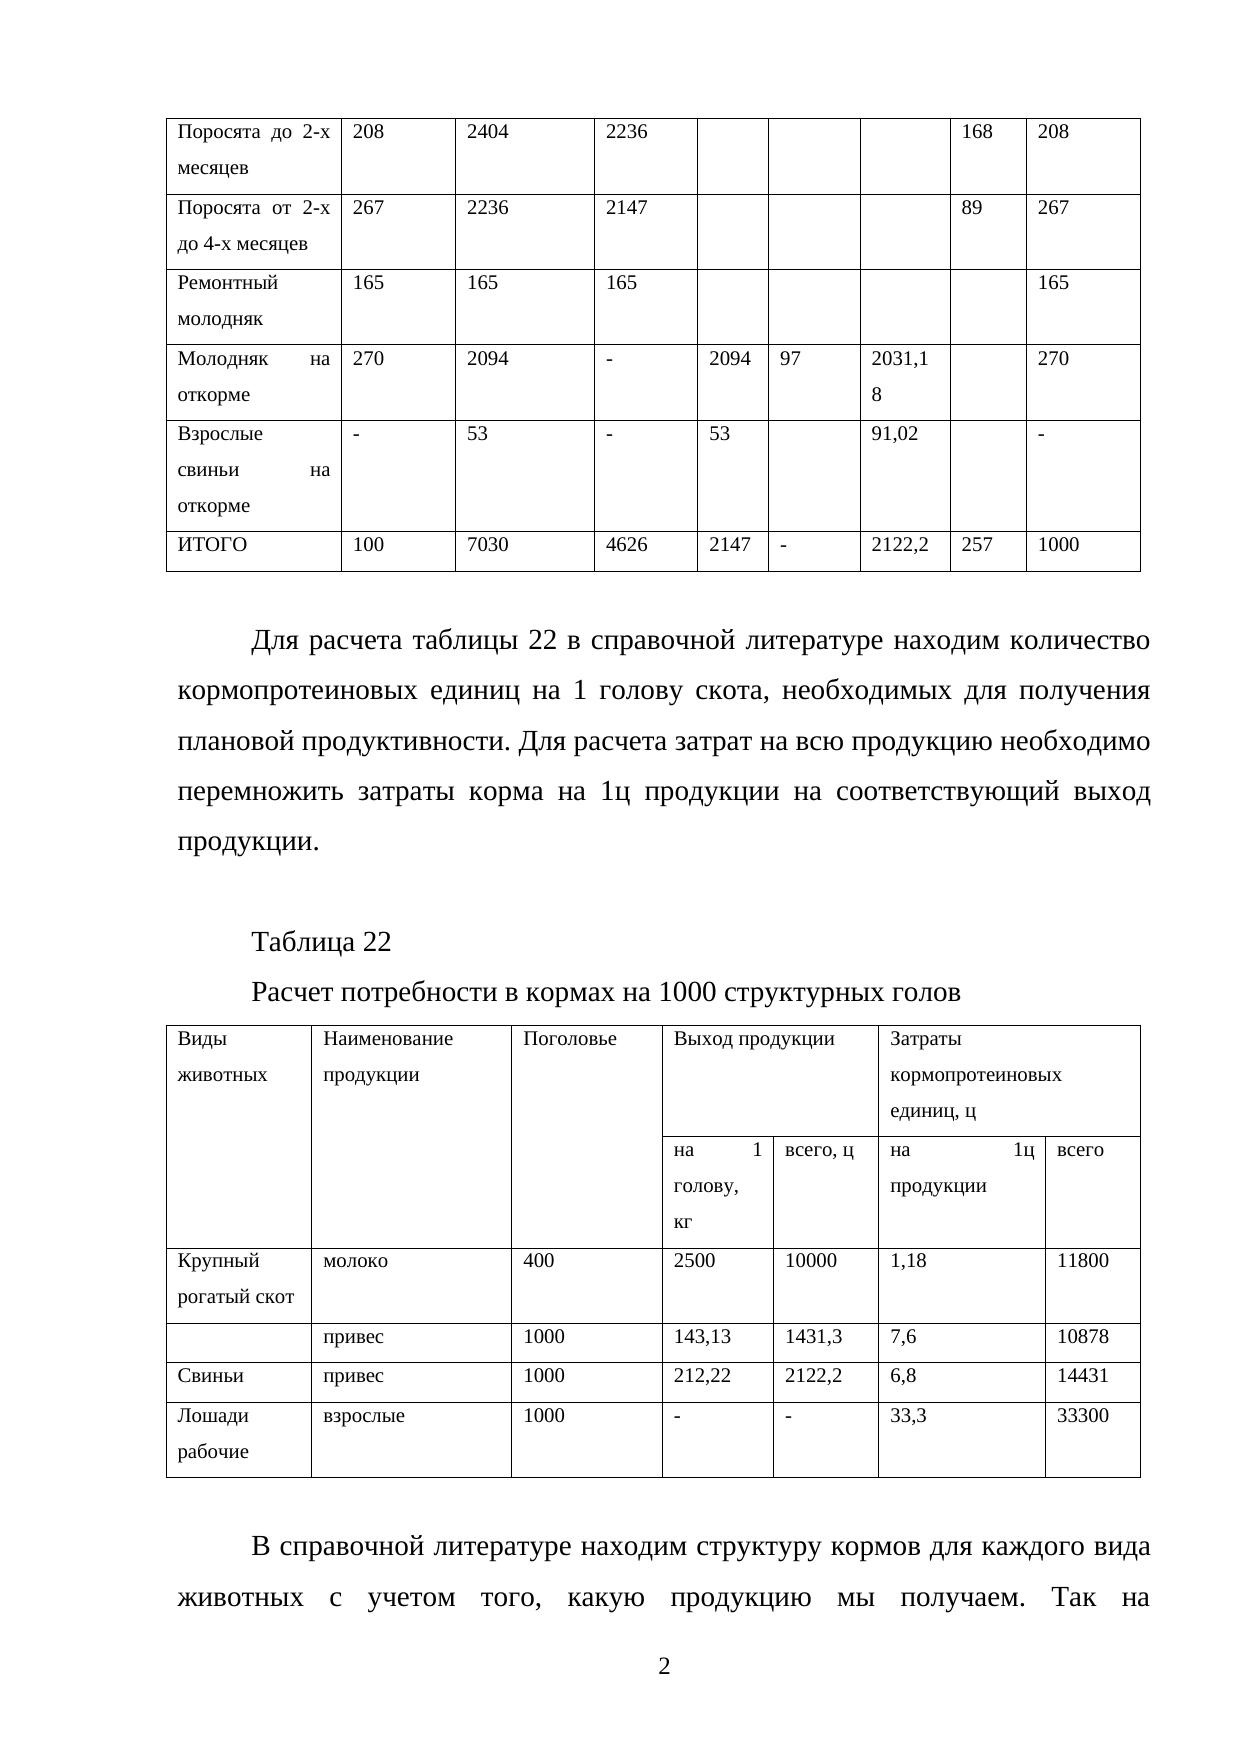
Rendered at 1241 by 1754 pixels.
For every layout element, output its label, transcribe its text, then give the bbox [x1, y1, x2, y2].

text Для расчета таблицы 22 в справочной литературе находим количество кормопротеиновых единиц на 1 голову скота, необходимых для получения плановой продуктивности. Для расчета затрат на всю продукцию необходимо перемножить затраты корма на 1ц продукции на соответствующий выход продукции. [177, 622, 1152, 857]
table_cell 2236 [595, 119, 697, 193]
table_cell - [1027, 421, 1140, 531]
table_cell 165 [595, 270, 697, 344]
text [177, 1528, 1152, 1612]
table_cell 257 [951, 532, 1026, 571]
table_cell 143,13 [663, 1324, 773, 1362]
table_cell на 1ц продукции [879, 1137, 1045, 1247]
table_cell Взрослые свиньи на откорме [167, 421, 341, 531]
table_cell 2147 [595, 195, 697, 269]
table_cell Поросята до 2-х месяцев [167, 119, 341, 193]
text Таблица 22 [177, 924, 1152, 957]
table_cell 400 [512, 1249, 662, 1323]
table_cell 10878 [1046, 1324, 1140, 1362]
table_cell - [342, 421, 455, 531]
table_header Виды животных [167, 1026, 311, 1247]
table_cell 165 [1027, 270, 1140, 344]
table_header Поголовье [512, 1026, 662, 1247]
table_cell 7030 [456, 532, 594, 571]
table_cell 1431,3 [774, 1324, 878, 1362]
table_cell [951, 270, 1026, 344]
table_cell 208 [1027, 119, 1140, 193]
table_cell [769, 119, 860, 193]
table_cell 100 [342, 532, 455, 571]
table_cell Ремонтный молодняк [167, 270, 341, 344]
table_cell 2094 [698, 345, 768, 420]
table_cell 2147 [698, 532, 768, 571]
table_cell 1000 [1027, 532, 1140, 571]
table_cell Поросята от 2-х до 4-х месяцев [167, 195, 341, 269]
text Расчет потребности в кормах на 1000 структурных голов [177, 974, 1152, 1008]
table_cell всего, ц [774, 1137, 878, 1247]
table_cell Крупный рогатый скот [167, 1249, 311, 1323]
table_cell [861, 195, 950, 269]
table_cell 4626 [595, 532, 697, 571]
table_cell 2404 [456, 119, 594, 193]
table_cell 2122,2 [774, 1363, 878, 1402]
table_header Выход продукции [663, 1026, 878, 1136]
table_cell 1,18 [879, 1249, 1045, 1323]
table_cell 270 [342, 345, 455, 420]
table_cell 1000 [512, 1363, 662, 1402]
table_cell 2031,18 [861, 345, 950, 420]
table_cell молоко [312, 1249, 511, 1323]
table_cell 165 [342, 270, 455, 344]
table_cell 11800 [1046, 1249, 1140, 1323]
table_cell Молодняк на откорме [167, 345, 341, 420]
table_cell 2236 [456, 195, 594, 269]
table_cell 212,22 [663, 1363, 773, 1402]
table_cell [769, 195, 860, 269]
table_cell 165 [456, 270, 594, 344]
table_cell 7,6 [879, 1324, 1045, 1362]
table_cell 33,3 [879, 1403, 1045, 1477]
table_cell 6,8 [879, 1363, 1045, 1402]
table_header Затраты кормопротеиновых единиц, ц [879, 1026, 1140, 1136]
table_cell [951, 421, 1026, 531]
table_cell 97 [769, 345, 860, 420]
table_cell Свиньи [167, 1363, 311, 1402]
table_cell - [595, 421, 697, 531]
table_cell на 1 голову, кг [663, 1137, 773, 1247]
table_cell 10000 [774, 1249, 878, 1323]
table_cell [698, 119, 768, 193]
table_cell 2094 [456, 345, 594, 420]
table_cell 1000 [512, 1403, 662, 1477]
table_cell привес [312, 1363, 511, 1402]
table_cell [698, 195, 768, 269]
table_cell - [769, 532, 860, 571]
table_cell 1000 [512, 1324, 662, 1362]
table_cell 267 [1027, 195, 1140, 269]
table_cell привес [312, 1324, 511, 1362]
table_cell 168 [951, 119, 1026, 193]
table_cell 53 [456, 421, 594, 531]
table_cell 33300 [1046, 1403, 1140, 1477]
table_cell [167, 1324, 311, 1362]
table_cell [769, 421, 860, 531]
table_cell [861, 270, 950, 344]
table_cell 208 [342, 119, 455, 193]
table_header Наименование продукции [312, 1026, 511, 1247]
table_cell 89 [951, 195, 1026, 269]
table_cell взрослые [312, 1403, 511, 1477]
table_cell [698, 270, 768, 344]
table_cell 91,02 [861, 421, 950, 531]
table_cell - [774, 1403, 878, 1477]
table_cell 2500 [663, 1249, 773, 1323]
table_cell [951, 345, 1026, 420]
table_cell Лошади рабочие [167, 1403, 311, 1477]
table_cell всего [1046, 1137, 1140, 1247]
table_cell 53 [698, 421, 768, 531]
table_cell 270 [1027, 345, 1140, 420]
table_cell - [663, 1403, 773, 1477]
table_cell ИТОГО [167, 532, 341, 571]
table_cell 14431 [1046, 1363, 1140, 1402]
table_cell 2122,2 [861, 532, 950, 571]
table_cell [861, 119, 950, 193]
table_cell 267 [342, 195, 455, 269]
table_cell [769, 270, 860, 344]
table_cell - [595, 345, 697, 420]
